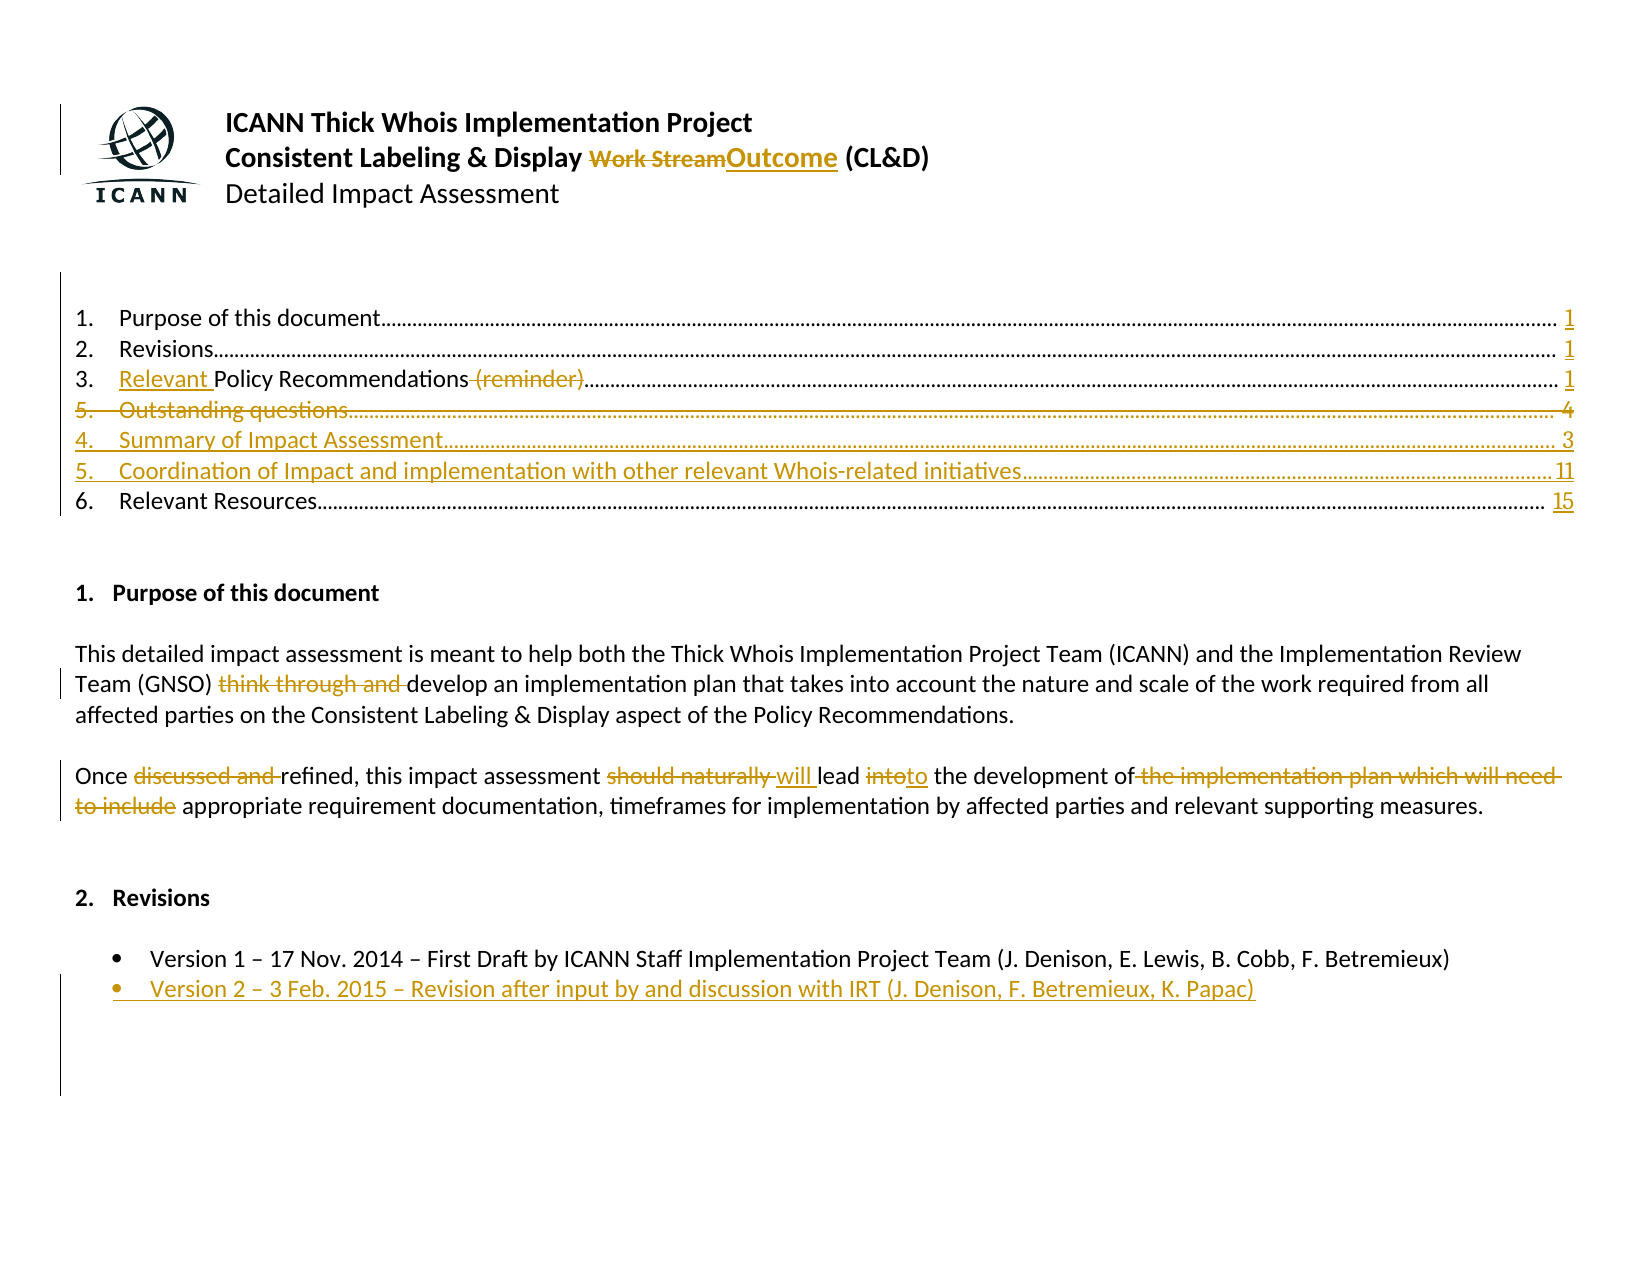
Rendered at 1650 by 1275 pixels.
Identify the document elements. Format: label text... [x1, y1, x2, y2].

picture [75, 103, 207, 206]
text Once refined, this impact assessment lead the development of appropriate requirement documentation, timeframes for implementation by affected parties and relevant supporting measures. [75, 760, 1575, 821]
text 6. Relevant Resources [75, 485, 1575, 516]
subtitle Purpose of this document [75, 577, 1575, 607]
text 3. Policy Recommendations [75, 363, 1575, 394]
text 1. Purpose of this document [75, 302, 1575, 333]
text This detailed impact assessment is meant to help both the Thick Whois Implementation Project Team (ICANN) and the Implementation Review Team (GNSO) develop an implementation plan that takes into account the nature and scale of the work required from all affected parties on the Consistent Labeling & Display aspect of the Policy Recommendations. [75, 638, 1575, 729]
text Detailed Impact Assessment [75, 175, 1575, 211]
text ICANN Thick Whois Implementation Project [207, 104, 1575, 139]
list Version 1 – 17 Nov. 2014 – First Draft by ICANN Staff Implementation Project Team (J. Denison, E. Lewis, B. Cobb, F. Betremieux) [112, 943, 1575, 974]
text 2. Revisions [75, 333, 1575, 363]
subtitle Revisions [75, 882, 1575, 913]
text Consistent Labeling & Display (CL&D) [207, 139, 1575, 175]
